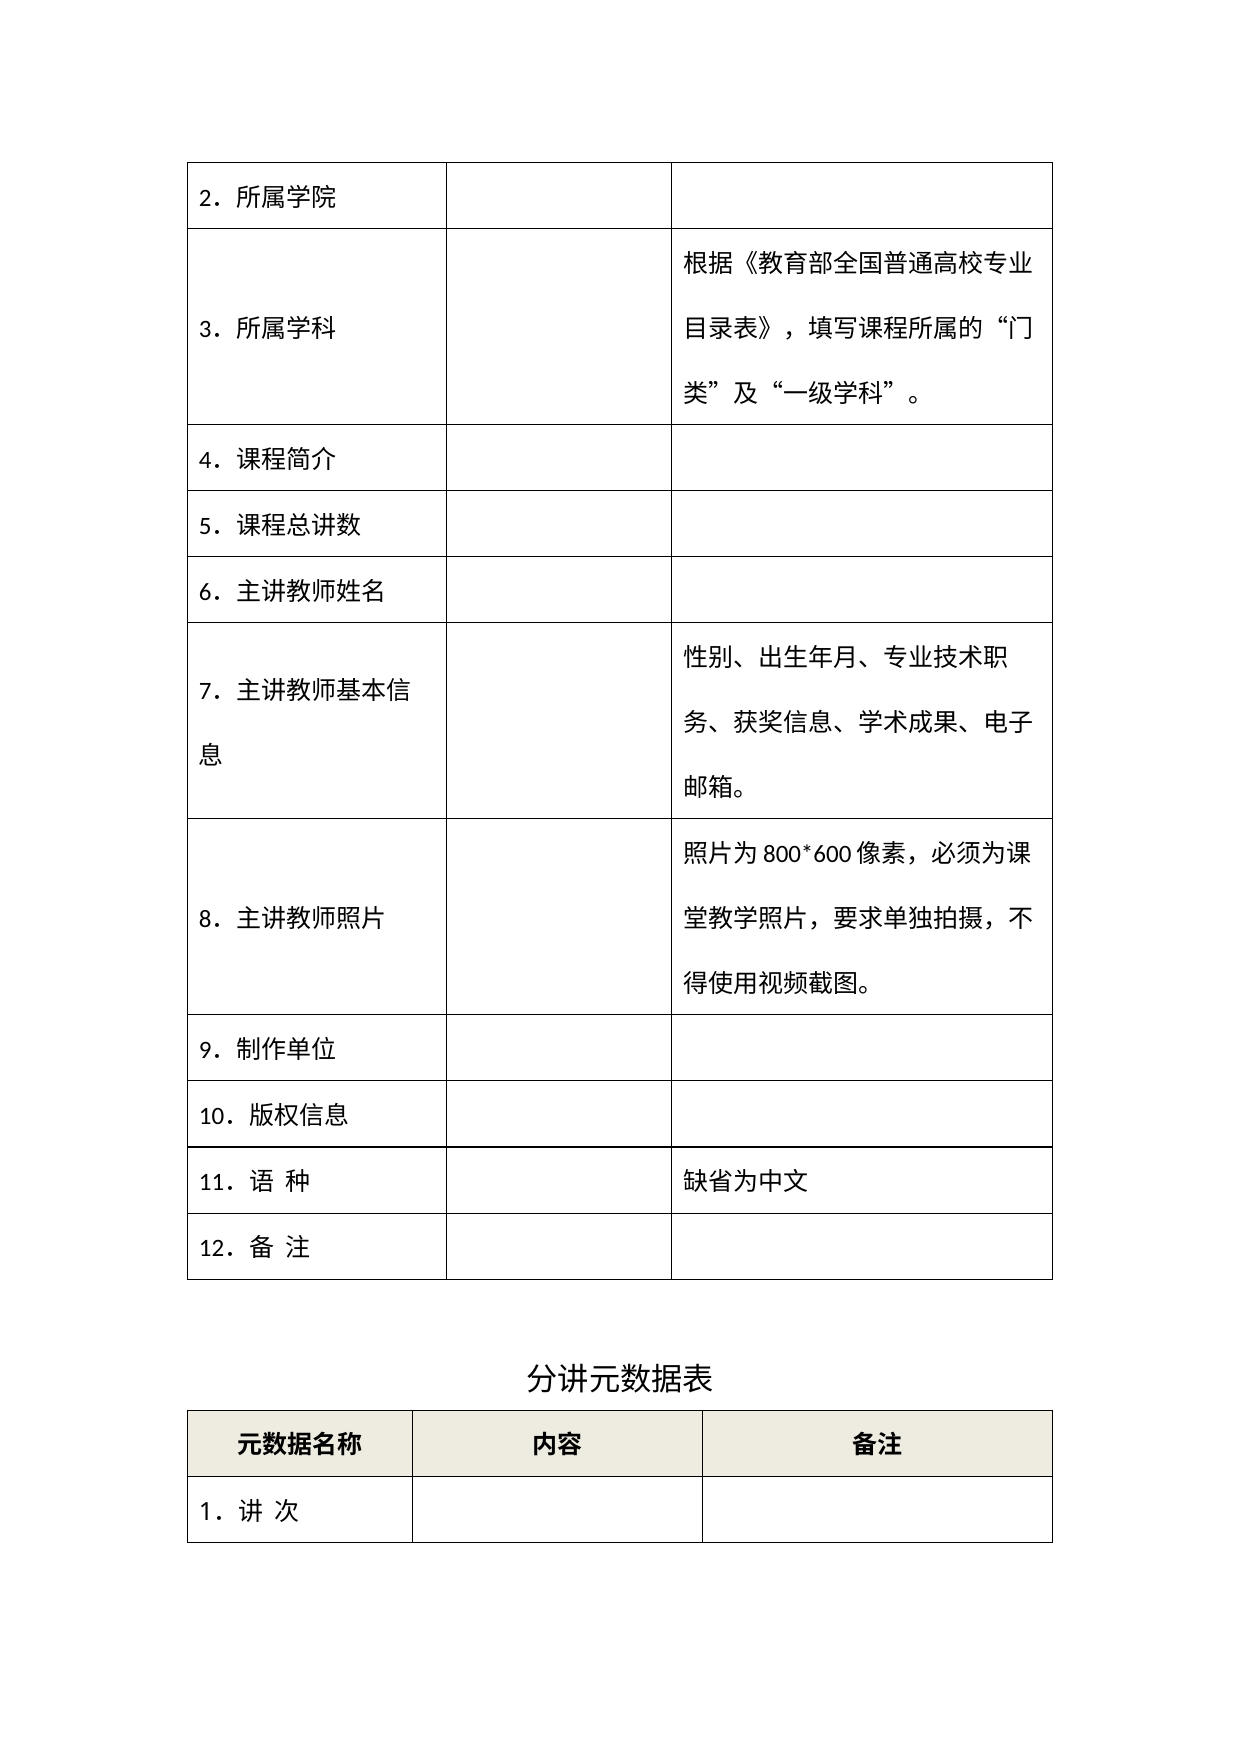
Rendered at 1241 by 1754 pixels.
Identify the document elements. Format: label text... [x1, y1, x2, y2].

table_cell 10．版权信息 [188, 1081, 446, 1146]
table_cell [447, 163, 671, 228]
table_cell 4．课程简介 [188, 425, 446, 490]
table_cell 8．主讲教师照片 [188, 819, 446, 1014]
table_cell [703, 1477, 1052, 1542]
table_cell [447, 491, 671, 556]
table_cell [672, 491, 1052, 556]
table_cell [447, 557, 671, 622]
table_cell [672, 557, 1052, 622]
table_cell 缺省为中文 [672, 1148, 1052, 1212]
table_cell 1．讲 次 [188, 1477, 412, 1542]
table_cell 6．主讲教师姓名 [188, 557, 446, 622]
table_cell 根据《教育部全国普通高校专业目录表》，填写课程所属的“门类”及“一级学科”。 [672, 229, 1052, 424]
table_cell 7．主讲教师基本信息 [188, 623, 446, 818]
table_cell [672, 425, 1052, 490]
table_cell [447, 425, 671, 490]
table_cell [672, 163, 1052, 228]
table_cell [447, 1148, 671, 1212]
table_header 元数据名称 [188, 1411, 412, 1476]
text 分讲元数据表 [187, 1344, 1053, 1409]
table_cell [447, 229, 671, 424]
table_cell 12．备 注 [188, 1214, 446, 1278]
table_cell [672, 1081, 1052, 1146]
table_cell 11．语 种 [188, 1148, 446, 1212]
table_cell [447, 819, 671, 1014]
table_cell 2．所属学院 [188, 163, 446, 228]
table_cell [447, 1081, 671, 1146]
table_cell 3．所属学科 [188, 229, 446, 424]
table_cell [672, 1214, 1052, 1278]
table_header 备注 [703, 1411, 1052, 1476]
table_cell [447, 1015, 671, 1080]
table_cell 9．制作单位 [188, 1015, 446, 1080]
table_cell 5．课程总讲数 [188, 491, 446, 556]
table_cell [447, 1214, 671, 1278]
table_cell [447, 623, 671, 818]
table_cell [413, 1477, 702, 1542]
table_cell 照片为800*600像素，必须为课堂教学照片，要求单独拍摄，不得使用视频截图。 [672, 819, 1052, 1014]
table_cell 性别、出生年月、专业技术职务、获奖信息、学术成果、电子邮箱。 [672, 623, 1052, 818]
table_cell [672, 1015, 1052, 1080]
table_header 内容 [413, 1411, 702, 1476]
